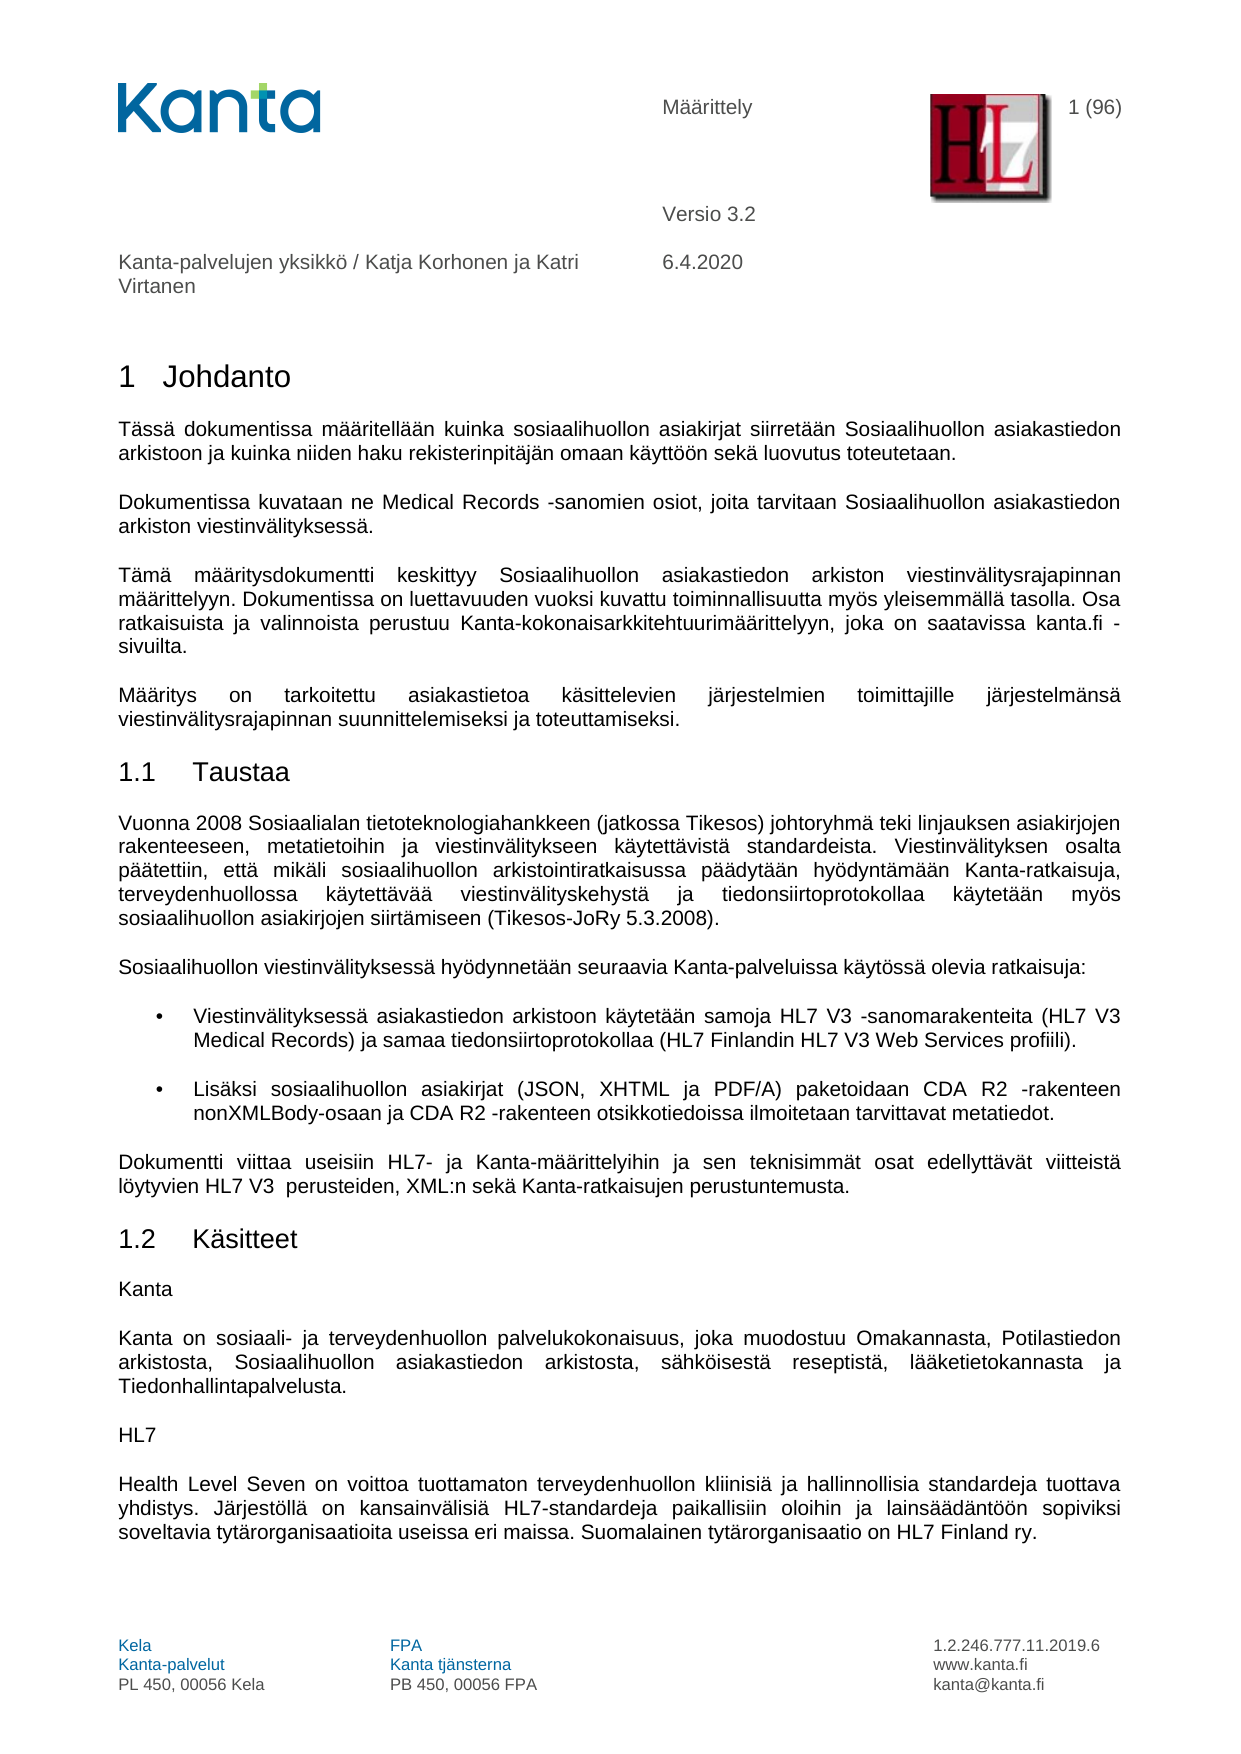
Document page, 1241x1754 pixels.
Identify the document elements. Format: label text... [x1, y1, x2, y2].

subtitle Taustaa [118, 756, 1122, 787]
list Viestinvälityksessä asiakastiedon arkistoon käytetään samoja HL7 V3 -sanomarakenteita (HL7 V3 Medical Records) ja samaa tiedonsiirtoprotokollaa (HL7 Finlandin HL7 V3 Web Services profiili). [156, 1004, 1122, 1052]
picture [118, 83, 321, 133]
text Määritys on tarkoitettu asiakastietoa käsittelevien järjestelmien toimittajille järjestelmänsä viestinvälitysrajapinnan suunnittelemiseksi ja toteuttamiseksi. [118, 683, 1122, 731]
text Sosiaalihuollon viestinvälityksessä hyödynnetään seuraavia Kanta-palveluissa käytössä olevia ratkaisuja: [118, 955, 1122, 979]
text Kanta on sosiaali- ja terveydenhuollon palvelukokonaisuus, joka muodostuu Omakannasta, Potilastiedon arkistosta, Sosiaalihuollon asiakastiedon arkistosta, sähköisestä reseptistä, lääketietokannasta ja Tiedonhallintapalvelusta. [118, 1326, 1122, 1398]
subtitle Johdanto [118, 358, 1122, 394]
text Tässä dokumentissa määritellään kuinka sosiaalihuollon asiakirjat siirretään Sosiaalihuollon asiakastiedon arkistoon ja kuinka niiden haku rekisterinpitäjän omaan käyttöön sekä luovutus toteutetaan. [118, 417, 1122, 464]
text Kanta [118, 1277, 1122, 1301]
text Dokumentissa kuvataan ne Medical Records -sanomien osiot, joita tarvitaan Sosiaalihuollon asiakastiedon arkiston viestinvälityksessä. [118, 489, 1122, 537]
text Vuonna 2008 Sosiaalialan tietoteknologiahankkeen (jatkossa Tikesos) johtoryhmä teki linjauksen asiakirjojen rakenteeseen, metatietoihin ja viestinvälitykseen käytettävistä standardeista. Viestinvälityksen osalta päätettiin, että mikäli sosiaalihuollon arkistointiratkaisussa päädytään hyödyntämään Kanta-ratkaisuja, terveydenhuollossa käytettävää viestinvälityskehystä ja tiedonsiirtoprotokollaa käytetään myös sosiaalihuollon asiakirjojen siirtämiseen (Tikesos-JoRy 5.3.2008). [118, 810, 1122, 930]
text Dokumentti viittaa useisiin HL7- ja Kanta-määrittelyihin ja sen teknisimmät osat edellyttävät viitteistä löytyvien HL7 V3 perusteiden, XML:n sekä Kanta-ratkaisujen perustuntemusta. [118, 1150, 1122, 1198]
picture [930, 94, 1053, 203]
text Tämä määritysdokumentti keskittyy Sosiaalihuollon asiakastiedon arkiston viestinvälitysrajapinnan määrittelyyn. Dokumentissa on luettavuuden vuoksi kuvattu toiminnallisuutta myös yleisemmällä tasolla. Osa ratkaisuista ja valinnoista perustuu Kanta-kokonaisarkkitehtuurimäärittelyyn, joka on saatavissa kanta.fi -sivuilta. [118, 562, 1122, 658]
text HL7 [118, 1423, 1122, 1447]
text Health Level Seven on voittoa tuottamaton terveydenhuollon kliinisiä ja hallinnollisia standardeja tuottava yhdistys. Järjestöllä on kansainvälisiä HL7-standardeja paikallisiin oloihin ja lainsäädäntöön sopiviksi soveltavia tytärorganisaatioita useissa eri maissa. Suomalainen tytärorganisaatio on HL7 Finland ry. [118, 1472, 1122, 1544]
list Lisäksi sosiaalihuollon asiakirjat (JSON, XHTML ja PDF/A) paketoidaan CDA R2 -rakenteen nonXMLBody-osaan ja CDA R2 -rakenteen otsikkotiedoissa ilmoitetaan tarvittavat metatiedot. [156, 1077, 1122, 1125]
subtitle Käsitteet [118, 1223, 1122, 1254]
